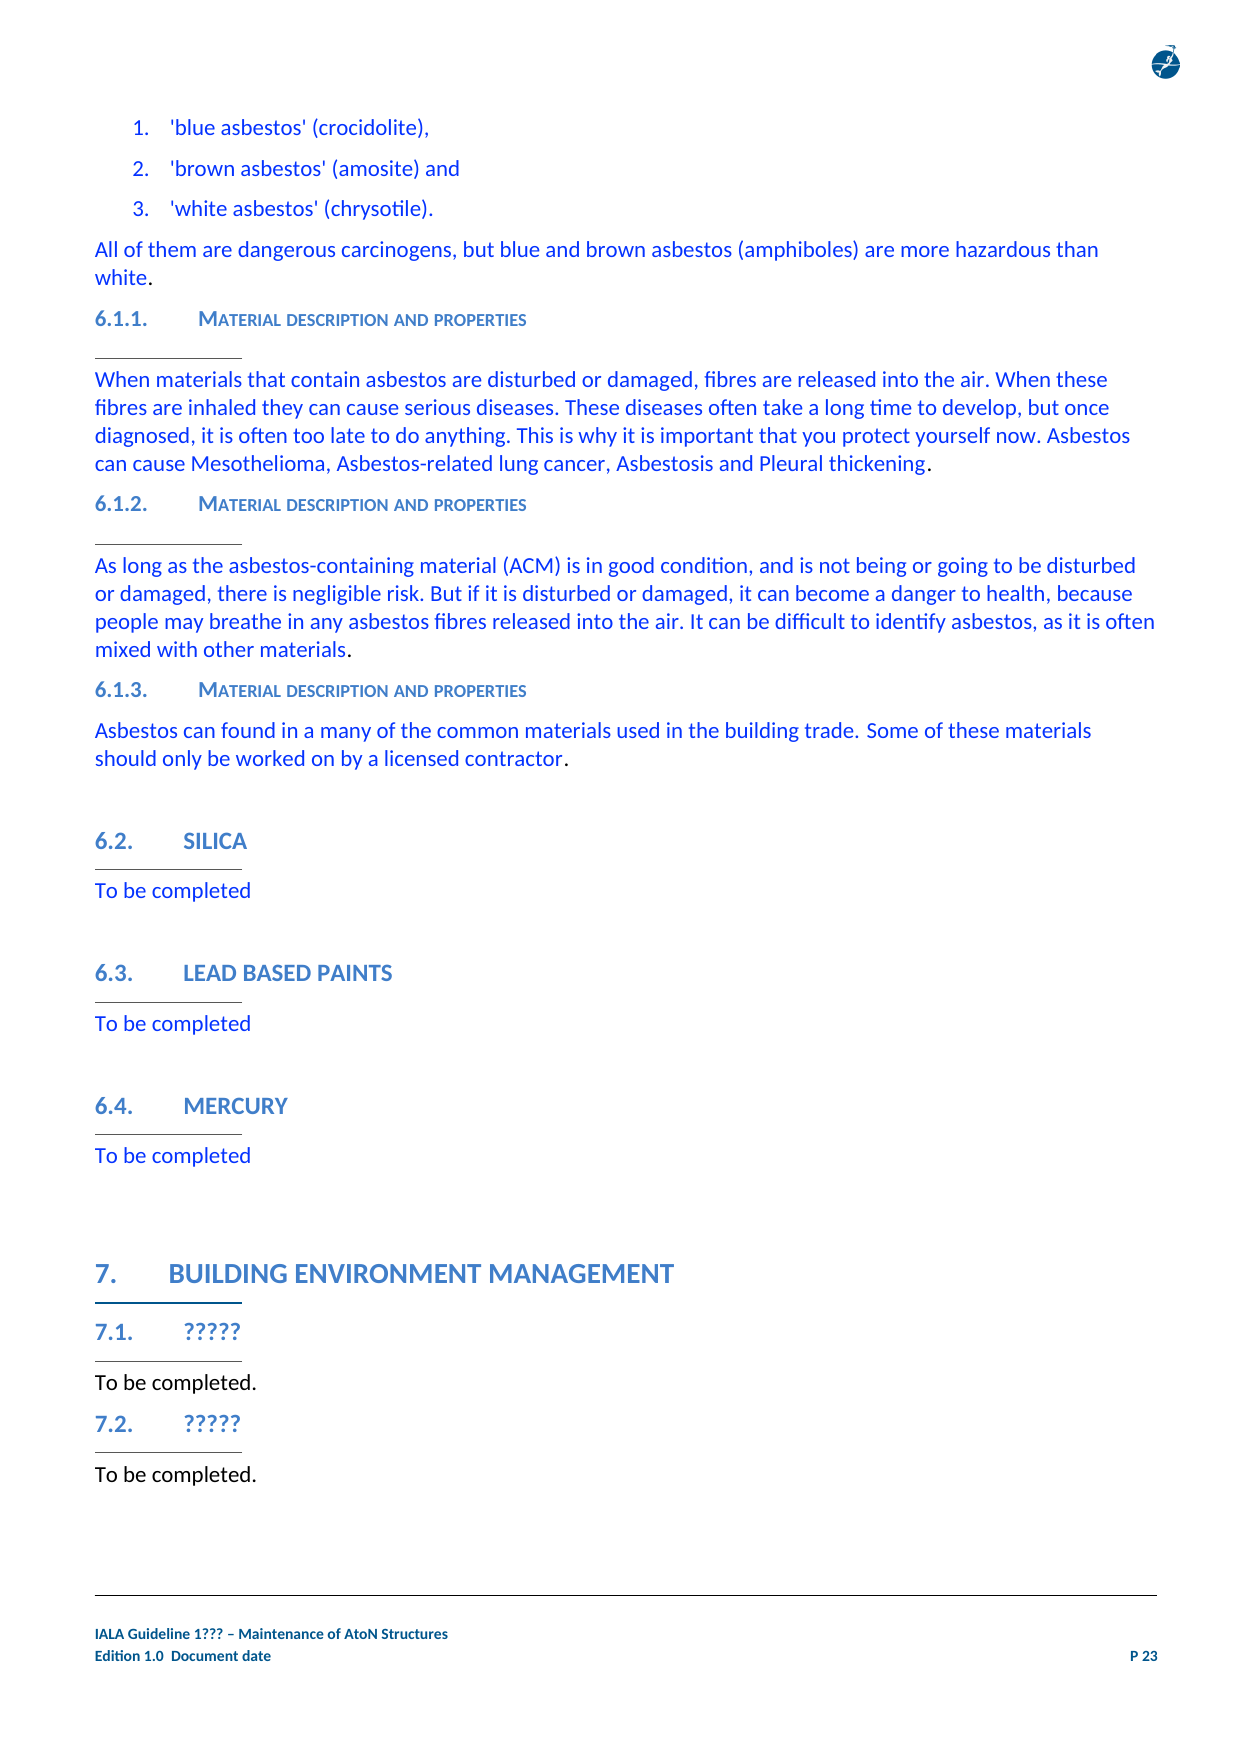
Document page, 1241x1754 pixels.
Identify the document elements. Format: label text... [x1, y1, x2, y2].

subtitle ????? [94, 1317, 1084, 1347]
subtitle Material description and properties [94, 676, 1157, 703]
text To be completed. [94, 1368, 1157, 1396]
subtitle Material description and properties [94, 489, 1157, 518]
text All of them are dangerous carcinogens, but blue and brown asbestos (amphiboles) are more hazardous than white. [94, 235, 1157, 291]
subtitle Lead Based Paints [94, 957, 1084, 988]
list 'brown asbestos' (amosite) and [132, 154, 1157, 182]
subtitle BUILDING ENVIRONMENT MANAGEMENT [94, 1255, 1157, 1291]
subtitle Mercury [94, 1090, 1084, 1120]
text As long as the asbestos-containing material (ACM) is in good condition, and is not being or going to be disturbed or damaged, there is negligible risk. But if it is disturbed or damaged, it can become a danger to health, because people may breathe in any asbestos fibres released into the air. It can be difficult to identify asbestos, as it is often mixed with other materials. [94, 551, 1157, 663]
subtitle ????? [94, 1408, 1084, 1439]
text To be completed. [94, 1460, 1157, 1488]
text Asbestos can found in a many of the common materials used in the building trade. Some of these materials should only be worked on by a licensed contractor. [94, 716, 1157, 772]
text To be completed [94, 1009, 1157, 1037]
text To be completed [94, 876, 1157, 904]
picture [1120, 0, 1239, 114]
list 'white asbestos' (chrysotile). [132, 194, 1157, 223]
subtitle Silica [94, 825, 1084, 856]
text When materials that contain asbestos are disturbed or damaged, fibres are released into the air. When these fibres are inhaled they can cause serious diseases. These diseases often take a long time to develop, but once diagnosed, it is often too late to do anything. This is why it is important that you protect yourself now. Asbestos can cause Mesothelioma, Asbestos-related lung cancer, Asbestosis and Pleural thickening. [94, 365, 1157, 477]
subtitle Material description and properties [94, 304, 1157, 332]
list 'blue asbestos' (crocidolite), [132, 113, 1157, 142]
text To be completed [94, 1141, 1157, 1169]
